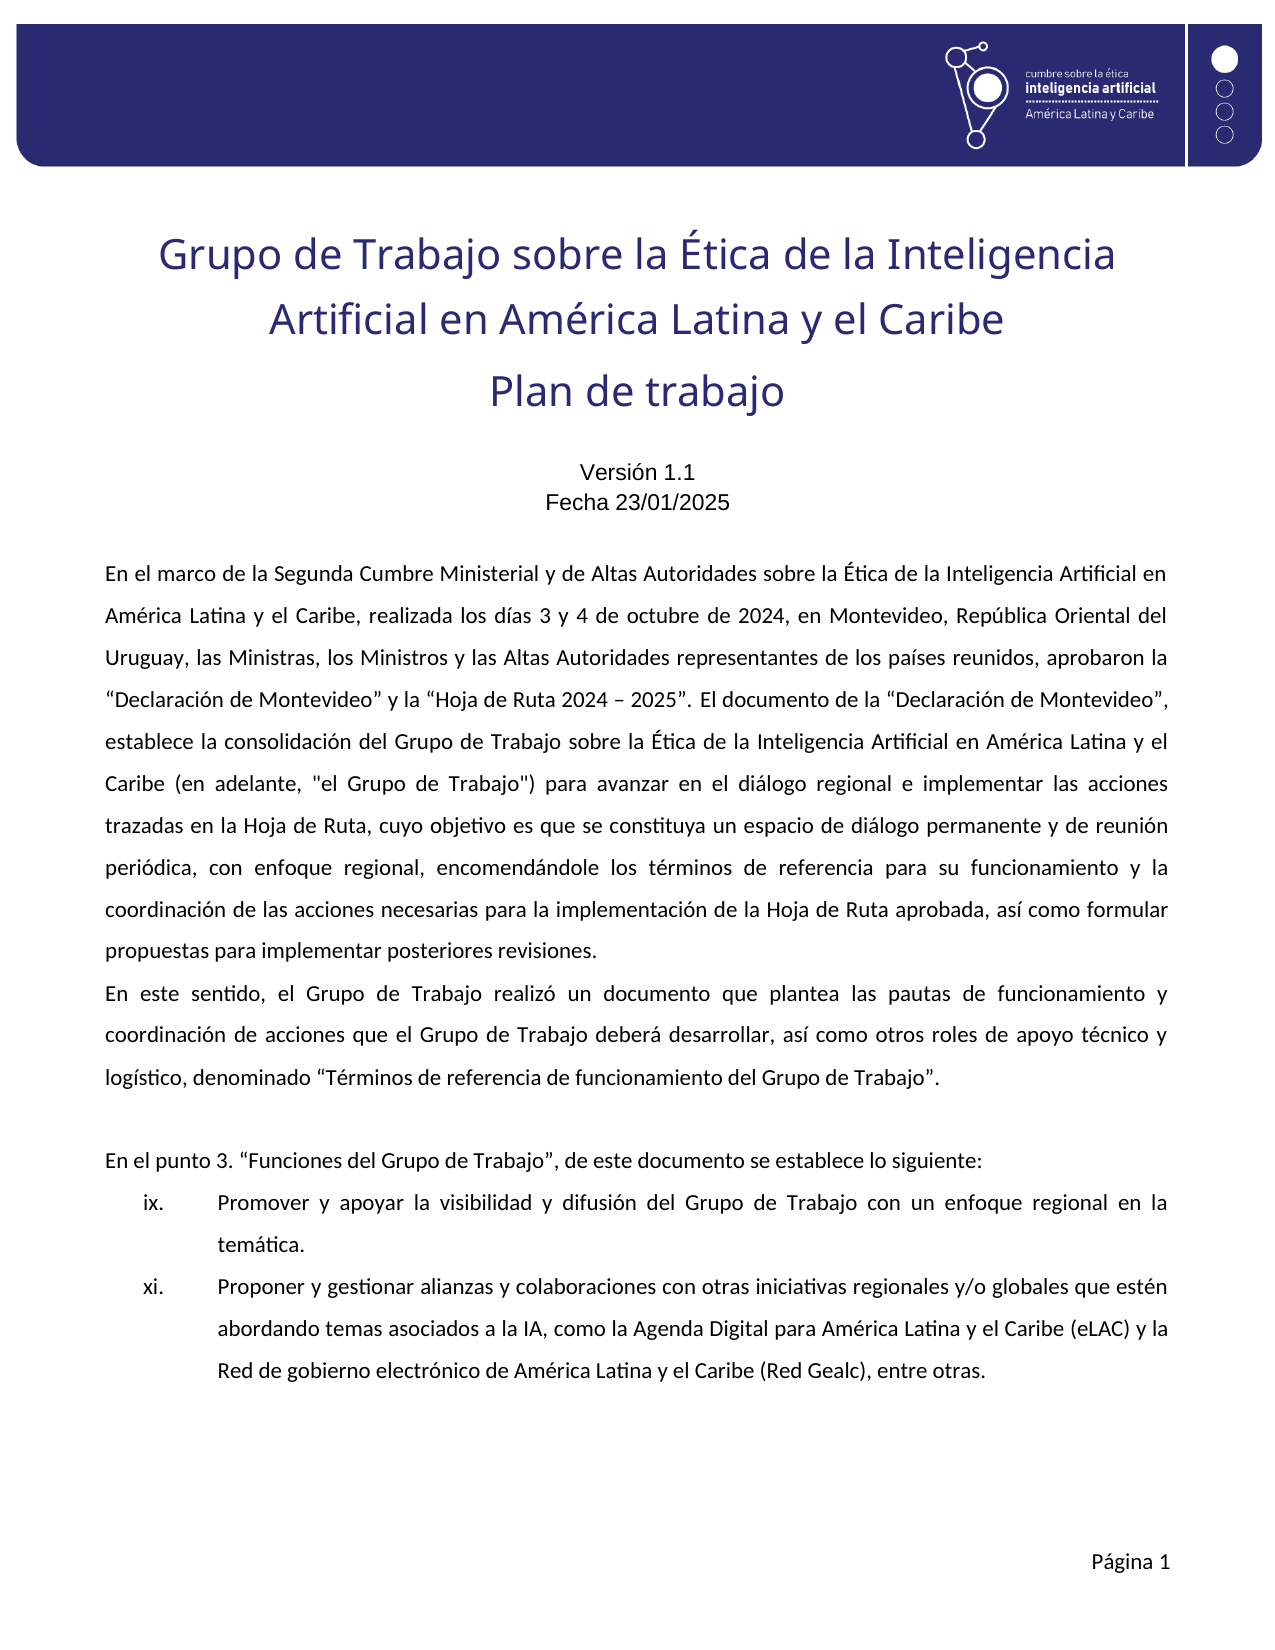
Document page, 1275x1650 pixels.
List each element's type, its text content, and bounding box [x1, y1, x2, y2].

list Promover y apoyar la visibilidad y difusión del Grupo de Trabajo con un enfoque regional en la temática. [143, 1188, 1170, 1258]
text En el marco de la Segunda Cumbre Ministerial y de Altas Autoridades sobre la Ética de la Inteligencia Artificial en América Latina y el Caribe, realizada los días 3 y 4 de octubre de 2024, en Montevideo, República Oriental del Uruguay, las Ministras, los Ministros y las Altas Autoridades representantes de los países reunidos, aprobaron la “Declaración de Montevideo” y la “Hoja de Ruta 2024 – 2025”. El documento de la “Declaración de Montevideo”, establece la consolidación del Grupo de Trabajo sobre la Ética de la Inteligencia Artificial en América Latina y el Caribe (en adelante, "el Grupo de Trabajo") para avanzar en el diálogo regional e implementar las acciones trazadas en la Hoja de Ruta, cuyo objetivo es que se constituya un espacio de diálogo permanente y de reunión periódica, con enfoque regional, encomendándole los términos de referencia para su funcionamiento y la coordinación de las acciones necesarias para la implementación de la Hoja de Ruta aprobada, así como formular propuestas para implementar posteriores revisiones. [105, 559, 1170, 965]
title Plan de trabajo [105, 362, 1170, 418]
text Fecha 23/01/2025 [105, 489, 1170, 516]
title Grupo de Trabajo sobre la Ética de la Inteligencia Artificial en América Latina y el Caribe [105, 225, 1170, 347]
text En el punto 3. “Funciones del Grupo de Trabajo”, de este documento se establece lo siguiente: [105, 1147, 1170, 1174]
list Proponer y gestionar alianzas y colaboraciones con otras iniciativas regionales y/o globales que estén abordando temas asociados a la IA, como la Agenda Digital para América Latina y el Caribe (eLAC) y la Red de gobierno electrónico de América Latina y el Caribe (Red Gealc), entre otras. [143, 1272, 1170, 1384]
text Versión 1.1 [105, 459, 1170, 485]
text En este sentido, el Grupo de Trabajo realizó un documento que plantea las pautas de funcionamiento y coordinación de acciones que el Grupo de Trabajo deberá desarrollar, así como otros roles de apoyo técnico y logístico, denominado “Términos de referencia de funcionamiento del Grupo de Trabajo”. [105, 979, 1170, 1091]
picture [0, 24, 1275, 181]
